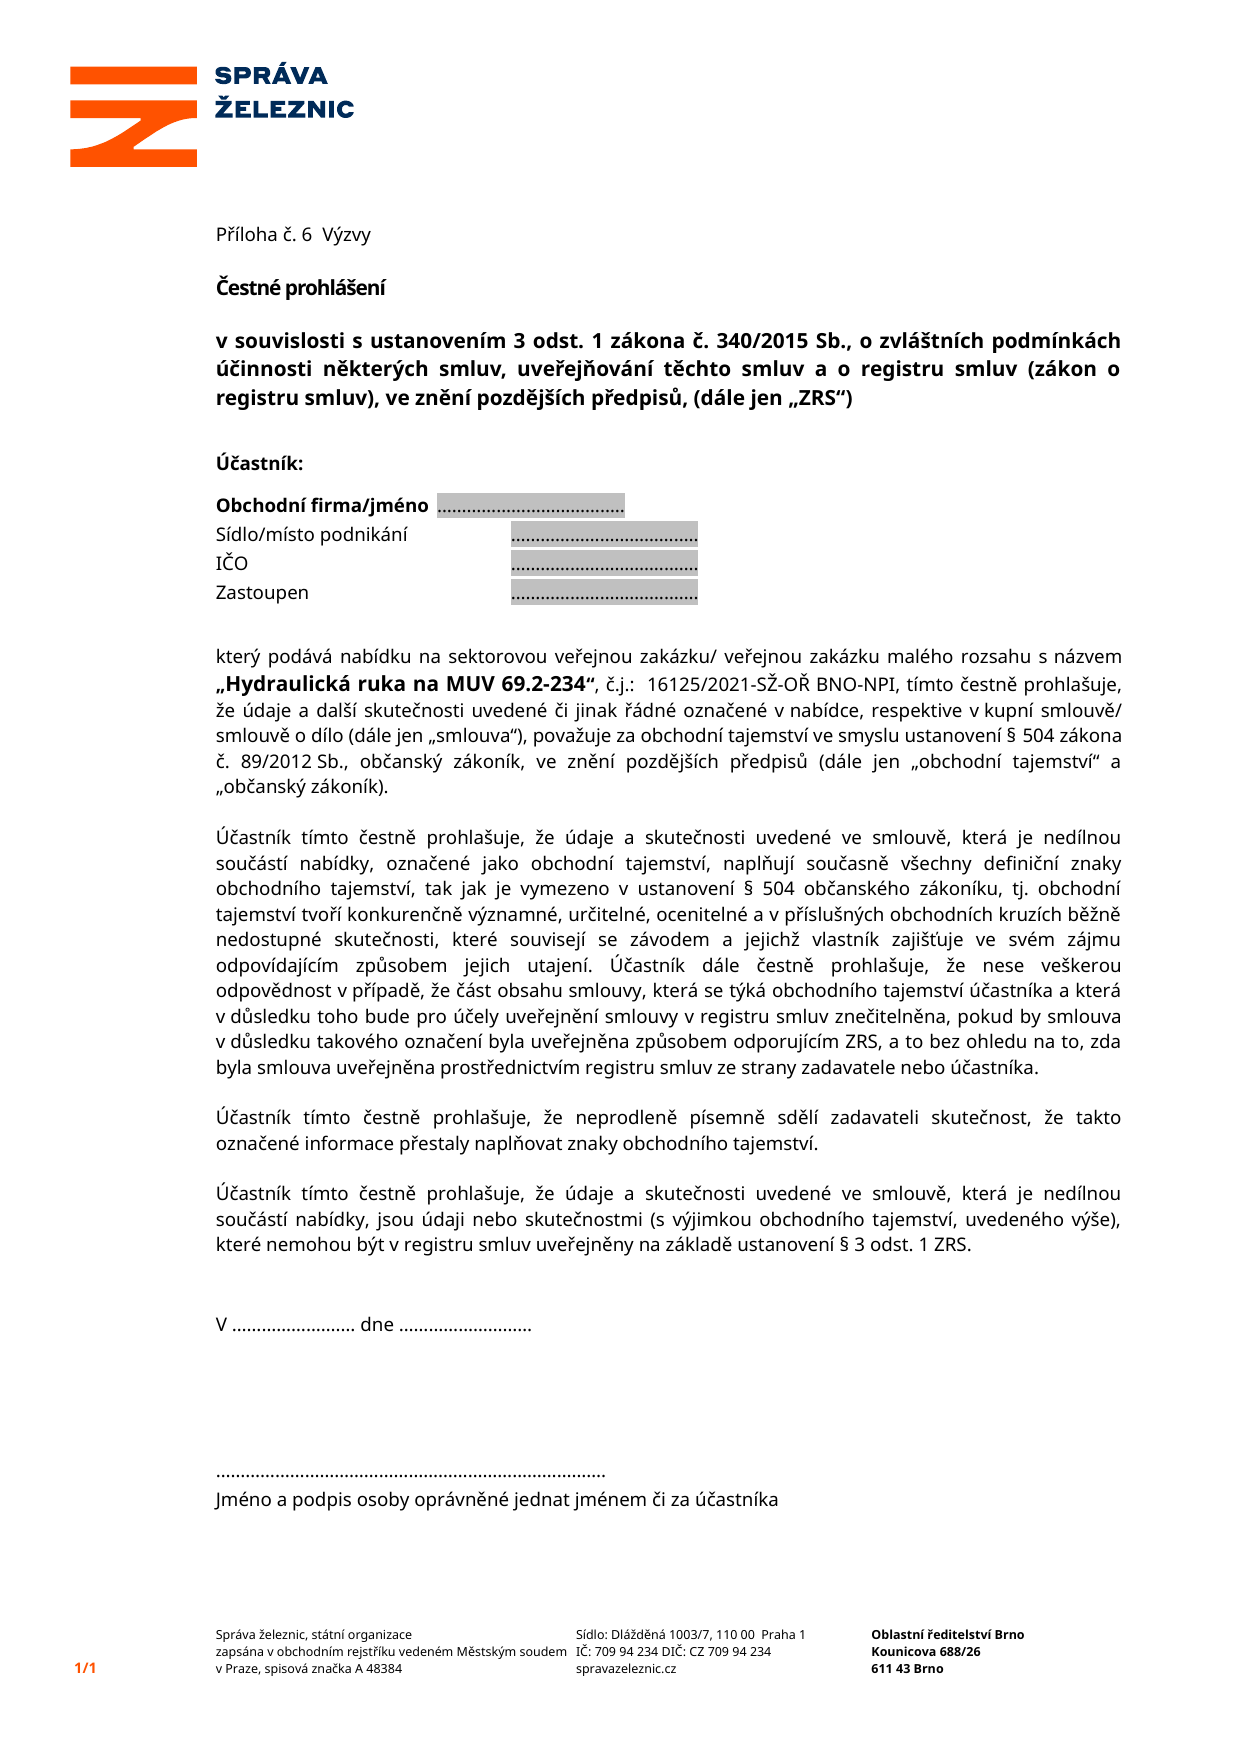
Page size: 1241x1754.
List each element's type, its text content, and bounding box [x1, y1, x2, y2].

text Obchodní firma/jméno …………………………….…. [216, 489, 1122, 518]
text Účastník tímto čestně prohlašuje, že údaje a skutečnosti uvedené ve smlouvě, která je nedílnou součástí nabídky, jsou údaji nebo skutečnostmi (s výjimkou obchodního tajemství, uvedeného výše), které nemohou být v registru smluv uveřejněny na základě ustanovení § 3 odst. 1 ZRS. [216, 1181, 1122, 1257]
text Účastník: [216, 446, 1122, 477]
text Sídlo/místo podnikání …………………………….…. [216, 518, 1122, 547]
text v souvislosti s ustanovením 3 odst. 1 zákona č. 340/2015 Sb., o zvláštních podmínkách účinnosti některých smluv, uveřejňování těchto smluv a o registru smluv (zákon o registru smluv), ve znění pozdějších předpisů, (dále jen „ZRS“) [216, 326, 1122, 411]
text Účastník tímto čestně prohlašuje, že údaje a skutečnosti uvedené ve smlouvě, která je nedílnou součástí nabídky, označené jako obchodní tajemství, naplňují současně všechny definiční znaky obchodního tajemství, tak jak je vymezeno v ustanovení § 504 občanského zákoníku, tj. obchodní tajemství tvoří konkurenčně významné, určitelné, ocenitelné a v příslušných obchodních kruzích běžně nedostupné skutečnosti, které souvisejí se závodem a jejichž vlastník zajišťuje ve svém zájmu odpovídajícím způsobem jejich utajení. Účastník dále čestně prohlašuje, že nese veškerou odpovědnost v případě, že část obsahu smlouvy, která se týká obchodního tajemství účastníka a která v důsledku toho bude pro účely uveřejnění smlouvy v registru smluv znečitelněna, pokud by smlouva v důsledku takového označení byla uveřejněna způsobem odporujícím ZRS, a to bez ohledu na to, zda byla smlouva uveřejněna prostřednictvím registru smluv ze strany zadavatele nebo účastníka. [216, 824, 1122, 1079]
text který podává nabídku na sektorovou veřejnou zakázku/ veřejnou zakázku malého rozsahu s názvem „Hydraulická ruka na MUV 69.2-234“, č.j.: 16125/2021-SŽ-OŘ BNO-NPI, tímto čestně prohlašuje, že údaje a další skutečnosti uvedené či jinak řádné označené v nabídce, respektive v kupní smlouvě/ smlouvě o dílo (dále jen „smlouva“), považuje za obchodní tajemství ve smyslu ustanovení § 504 zákona č. 89/2012 Sb., občanský zákoník, ve znění pozdějších předpisů (dále jen „obchodní tajemství“ a „občanský zákoník). [216, 643, 1122, 799]
text ……………………………………………………………………. [216, 1453, 1121, 1483]
text Zastoupen ……………………….………. [216, 576, 1122, 605]
text Jméno a podpis osoby oprávněné jednat jménem či za účastníka [216, 1483, 1121, 1512]
text V ………………….… dne ……………………… [216, 1308, 1121, 1337]
text IČO ………………………….……. [216, 547, 1122, 576]
text Účastník tímto čestně prohlašuje, že neprodleně písemně sdělí zadavateli skutečnost, že takto označené informace přestaly naplňovat znaky obchodního tajemství. [216, 1104, 1122, 1156]
title Čestné prohlášení [216, 273, 1122, 301]
text Příloha č. 6 Výzvy [216, 222, 1122, 247]
